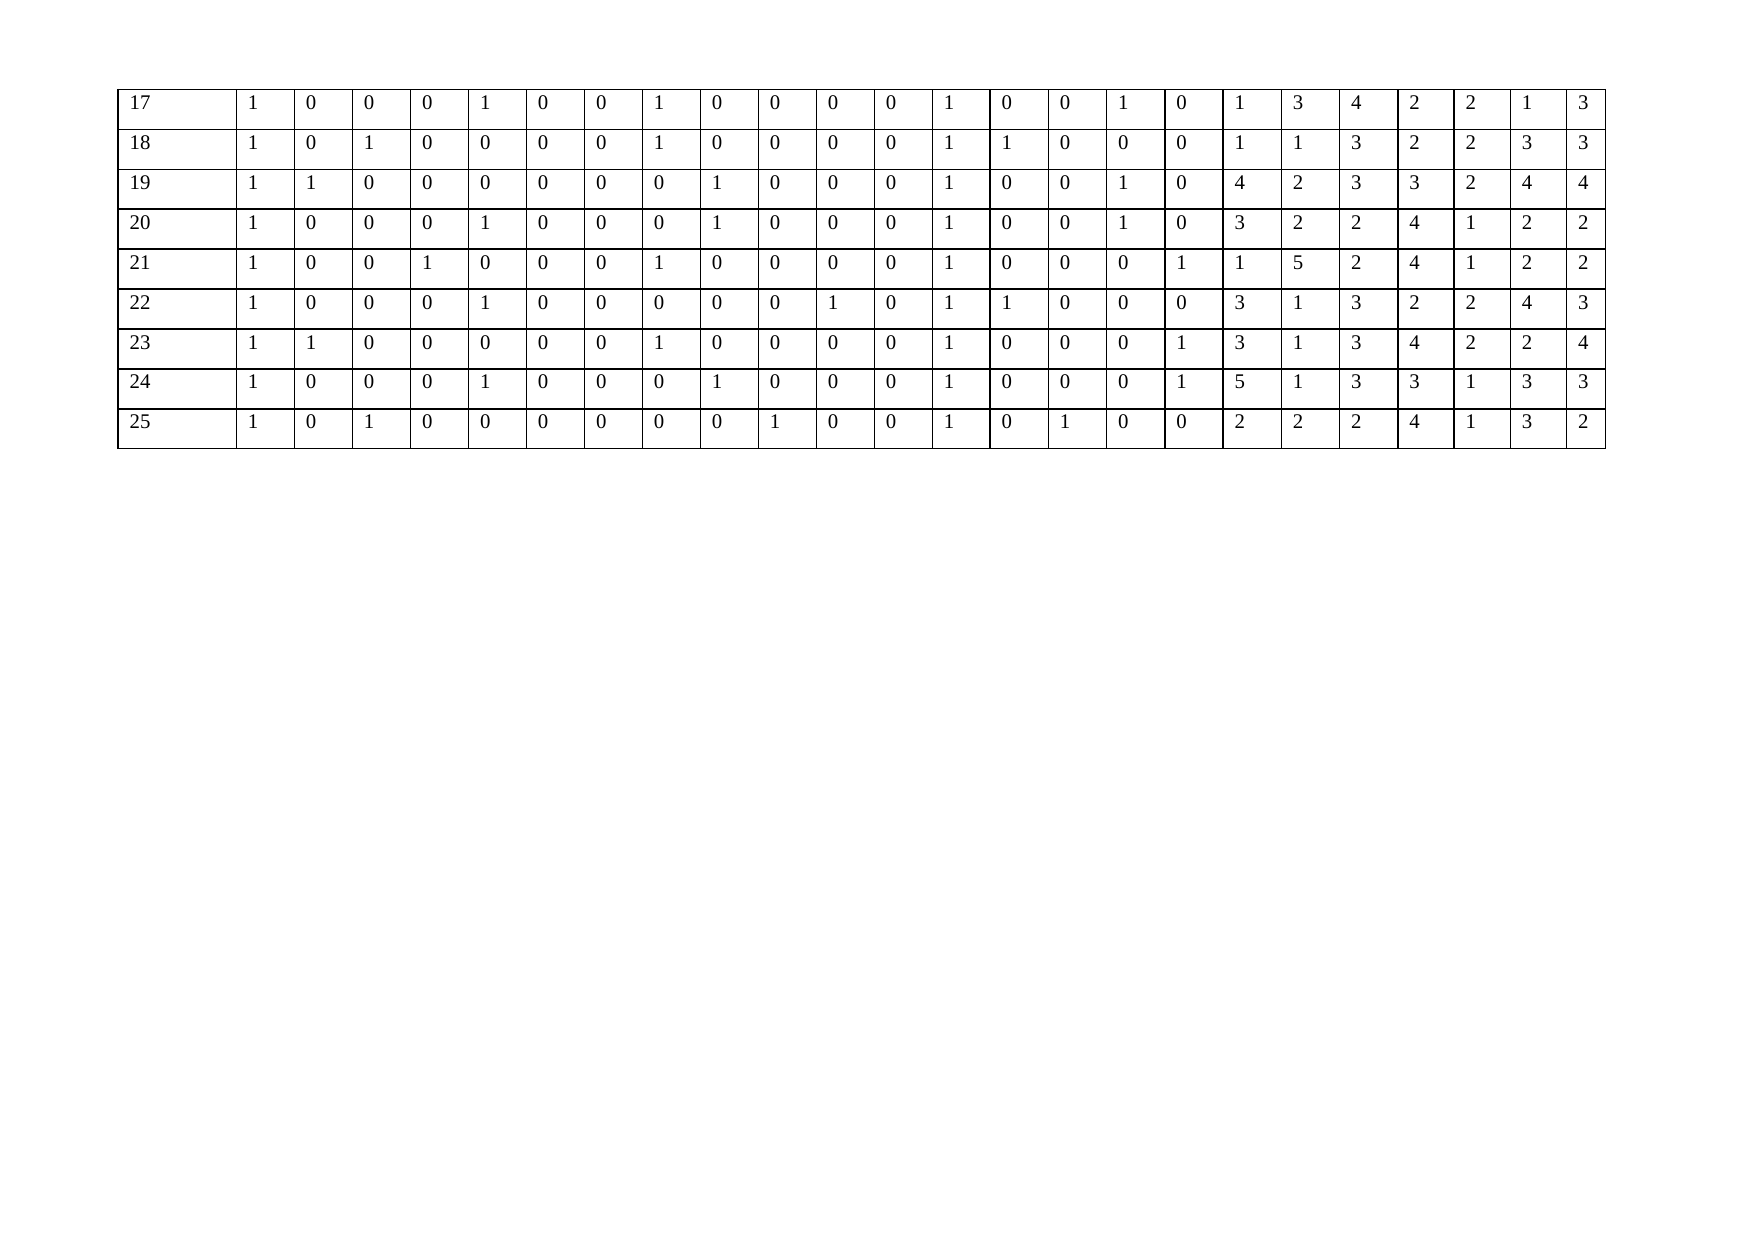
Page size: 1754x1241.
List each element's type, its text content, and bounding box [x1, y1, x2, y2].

table_cell 1 [469, 210, 526, 248]
table_cell 5 [1224, 370, 1281, 408]
table_cell 0 [875, 370, 932, 408]
table_cell 0 [643, 210, 700, 248]
table_cell 17 [119, 90, 236, 128]
table_cell 0 [759, 210, 816, 248]
table_cell 0 [295, 370, 352, 408]
table_cell 1 [1107, 210, 1164, 248]
table_cell 2 [1224, 410, 1281, 448]
table_cell 0 [643, 370, 700, 408]
table_cell 0 [527, 370, 584, 408]
table_cell 4 [1567, 170, 1605, 208]
table_cell 4 [1399, 410, 1453, 448]
table_cell 0 [411, 210, 468, 248]
table_cell 0 [1107, 290, 1164, 328]
table_cell 0 [353, 370, 410, 408]
table_cell 4 [1399, 330, 1453, 368]
table_cell 0 [469, 250, 526, 288]
table_cell 3 [1511, 130, 1566, 168]
table_cell 0 [991, 370, 1048, 408]
table_cell 1 [991, 290, 1048, 328]
table_cell 1 [237, 210, 294, 248]
table_cell 2 [1511, 250, 1566, 288]
table_cell 1 [701, 170, 758, 208]
table_cell 0 [585, 290, 642, 328]
table_cell 1 [1224, 90, 1281, 128]
table_cell 1 [1166, 250, 1222, 288]
table_cell 0 [1049, 250, 1106, 288]
table_cell 0 [295, 90, 352, 128]
table_cell 0 [643, 290, 700, 328]
table_cell 0 [353, 170, 410, 208]
table_cell 3 [1224, 210, 1281, 248]
table_cell 3 [1340, 370, 1397, 408]
table_cell 3 [1399, 370, 1453, 408]
table_cell 0 [1166, 130, 1222, 168]
table_cell 0 [1049, 130, 1106, 168]
table_cell 1 [1455, 410, 1510, 448]
table_cell 1 [237, 250, 294, 288]
table_cell 0 [527, 250, 584, 288]
table_cell 0 [353, 290, 410, 328]
table_cell 1 [295, 170, 352, 208]
table_cell 0 [295, 410, 352, 448]
table_cell 0 [1049, 290, 1106, 328]
table_cell 2 [1455, 90, 1510, 128]
table_cell 24 [119, 370, 236, 408]
table_cell 1 [1224, 250, 1281, 288]
table_cell 0 [701, 330, 758, 368]
table_cell 0 [411, 330, 468, 368]
table_cell 20 [119, 210, 236, 248]
table_cell 1 [701, 210, 758, 248]
table_cell 0 [295, 210, 352, 248]
table_cell 2 [1399, 130, 1453, 168]
table_cell 1 [1107, 90, 1164, 128]
table_cell 0 [527, 410, 584, 448]
table_cell 3 [1511, 370, 1566, 408]
table_cell 1 [1455, 370, 1510, 408]
table_cell 2 [1567, 210, 1605, 248]
table_cell 1 [933, 290, 989, 328]
table_cell 2 [1340, 410, 1397, 448]
table_cell 1 [933, 410, 989, 448]
table_cell 1 [933, 90, 989, 128]
table_cell 1 [1224, 130, 1281, 168]
table_cell 1 [411, 250, 468, 288]
table_cell 0 [1166, 90, 1222, 128]
table_cell 0 [991, 170, 1048, 208]
table_cell 2 [1455, 170, 1510, 208]
table_cell 0 [353, 330, 410, 368]
table_cell 1 [643, 90, 700, 128]
table_cell 0 [527, 330, 584, 368]
table_cell 3 [1399, 170, 1453, 208]
table_cell 1 [1282, 130, 1339, 168]
table_cell 3 [1340, 290, 1397, 328]
table_cell 2 [1399, 290, 1453, 328]
table_cell 0 [1049, 330, 1106, 368]
table_cell 3 [1340, 170, 1397, 208]
table_cell 0 [527, 170, 584, 208]
table_cell 1 [933, 330, 989, 368]
table_cell 1 [1166, 370, 1222, 408]
table_cell 2 [1455, 130, 1510, 168]
table_cell 0 [991, 90, 1048, 128]
table_cell 0 [817, 370, 874, 408]
table_cell 0 [411, 170, 468, 208]
table_cell 23 [119, 330, 236, 368]
table_cell 1 [991, 130, 1048, 168]
table_cell 0 [1107, 130, 1164, 168]
table_cell 0 [353, 250, 410, 288]
table_cell 0 [295, 290, 352, 328]
table_cell 3 [1567, 370, 1605, 408]
table_cell 1 [1282, 370, 1339, 408]
table_cell 2 [1340, 210, 1397, 248]
table_cell 3 [1567, 290, 1605, 328]
table_cell 1 [643, 330, 700, 368]
table_cell 19 [119, 170, 236, 208]
table_cell 0 [1049, 90, 1106, 128]
table_cell 2 [1282, 410, 1339, 448]
table_cell 0 [701, 250, 758, 288]
table_cell 0 [817, 90, 874, 128]
table_cell 1 [933, 170, 989, 208]
table_cell 1 [1511, 90, 1566, 128]
table_cell 2 [1511, 210, 1566, 248]
table_cell 3 [1224, 290, 1281, 328]
table_cell 0 [701, 290, 758, 328]
table_cell 1 [469, 90, 526, 128]
table_cell 25 [119, 410, 236, 448]
table_cell 1 [295, 330, 352, 368]
table_cell 2 [1340, 250, 1397, 288]
table_cell 0 [585, 410, 642, 448]
table_cell 2 [1399, 90, 1453, 128]
table_cell 0 [817, 170, 874, 208]
table_cell 0 [759, 370, 816, 408]
table_cell 1 [1282, 290, 1339, 328]
table_cell 0 [817, 250, 874, 288]
table_cell 2 [1567, 410, 1605, 448]
table_cell 0 [411, 290, 468, 328]
table_cell 2 [1455, 290, 1510, 328]
table_cell 1 [643, 250, 700, 288]
table_cell 0 [585, 90, 642, 128]
table_cell 1 [1107, 170, 1164, 208]
table_cell 1 [237, 290, 294, 328]
table_cell 0 [585, 370, 642, 408]
table_cell 0 [411, 370, 468, 408]
table_cell 1 [237, 370, 294, 408]
table_cell 0 [991, 210, 1048, 248]
table_cell 0 [1107, 330, 1164, 368]
table_cell 1 [469, 290, 526, 328]
table_cell 0 [1049, 170, 1106, 208]
table_cell 4 [1399, 210, 1453, 248]
table_cell 1 [1455, 250, 1510, 288]
table_cell 0 [875, 130, 932, 168]
table_cell 0 [469, 170, 526, 208]
table_cell 0 [991, 250, 1048, 288]
table_cell 0 [817, 410, 874, 448]
table_cell 0 [759, 330, 816, 368]
table_cell 0 [759, 170, 816, 208]
table_cell 0 [759, 250, 816, 288]
table_cell 0 [527, 290, 584, 328]
table_cell 1 [933, 130, 989, 168]
table_cell 0 [643, 170, 700, 208]
table_cell 0 [295, 250, 352, 288]
table_cell 1 [933, 370, 989, 408]
table_cell 3 [1340, 130, 1397, 168]
table_cell 0 [759, 130, 816, 168]
table_cell 0 [991, 330, 1048, 368]
table_cell 0 [295, 130, 352, 168]
table_cell 1 [237, 90, 294, 128]
table_cell 0 [585, 210, 642, 248]
table_cell 1 [237, 170, 294, 208]
table_cell 0 [469, 410, 526, 448]
table_cell 3 [1567, 90, 1605, 128]
table_cell 4 [1511, 170, 1566, 208]
table_cell 5 [1282, 250, 1339, 288]
table_cell 0 [759, 90, 816, 128]
table_cell 0 [469, 130, 526, 168]
table_cell 2 [1567, 250, 1605, 288]
table_cell 1 [237, 410, 294, 448]
table_cell 1 [643, 130, 700, 168]
table_cell 0 [353, 210, 410, 248]
table_cell 1 [237, 130, 294, 168]
table_cell 0 [875, 290, 932, 328]
table_cell 1 [237, 330, 294, 368]
table_cell 0 [817, 130, 874, 168]
table_cell 0 [585, 130, 642, 168]
table_cell 1 [759, 410, 816, 448]
table_cell 0 [1049, 370, 1106, 408]
table_cell 0 [875, 410, 932, 448]
table_cell 21 [119, 250, 236, 288]
table_cell 0 [411, 90, 468, 128]
table_cell 1 [701, 370, 758, 408]
table_cell 1 [817, 290, 874, 328]
table_cell 0 [469, 330, 526, 368]
table_cell 0 [1166, 290, 1222, 328]
table_cell 4 [1511, 290, 1566, 328]
table_cell 4 [1340, 90, 1397, 128]
table_cell 22 [119, 290, 236, 328]
table_cell 0 [875, 210, 932, 248]
table_cell 1 [1049, 410, 1106, 448]
table_cell 0 [527, 210, 584, 248]
table_cell 0 [817, 330, 874, 368]
table_cell 3 [1567, 130, 1605, 168]
table_cell 0 [1107, 370, 1164, 408]
table_cell 0 [701, 130, 758, 168]
table_cell 0 [1166, 170, 1222, 208]
table_cell 1 [469, 370, 526, 408]
table_cell 3 [1511, 410, 1566, 448]
table_cell 18 [119, 130, 236, 168]
table_cell 0 [701, 410, 758, 448]
table_cell 0 [875, 330, 932, 368]
table_cell 0 [817, 210, 874, 248]
table_cell 1 [1282, 330, 1339, 368]
table_cell 4 [1567, 330, 1605, 368]
table_cell 0 [1107, 250, 1164, 288]
table_cell 2 [1511, 330, 1566, 368]
table_cell 0 [875, 90, 932, 128]
table_cell 2 [1282, 170, 1339, 208]
table_cell 0 [1049, 210, 1106, 248]
table_cell 0 [643, 410, 700, 448]
table_cell 0 [411, 410, 468, 448]
table_cell 2 [1455, 330, 1510, 368]
table_cell 0 [1166, 210, 1222, 248]
table_cell 0 [411, 130, 468, 168]
table_cell 4 [1399, 250, 1453, 288]
table_cell 1 [933, 250, 989, 288]
table_cell 4 [1224, 170, 1281, 208]
table_cell 0 [1166, 410, 1222, 448]
table_cell 0 [353, 90, 410, 128]
table_cell 1 [1455, 210, 1510, 248]
table_cell 0 [759, 290, 816, 328]
table_cell 2 [1282, 210, 1339, 248]
table_cell 0 [1107, 410, 1164, 448]
table_cell 1 [933, 210, 989, 248]
table_cell 0 [527, 90, 584, 128]
table_cell 1 [353, 130, 410, 168]
table_cell 0 [701, 90, 758, 128]
table_cell 0 [585, 330, 642, 368]
table_cell 3 [1282, 90, 1339, 128]
table_cell 0 [875, 250, 932, 288]
table_cell 3 [1340, 330, 1397, 368]
table_cell 0 [585, 250, 642, 288]
table_cell 0 [875, 170, 932, 208]
table_cell 0 [527, 130, 584, 168]
table_cell 1 [353, 410, 410, 448]
table_cell 0 [585, 170, 642, 208]
table_cell 0 [991, 410, 1048, 448]
table_cell 3 [1224, 330, 1281, 368]
table_cell 1 [1166, 330, 1222, 368]
